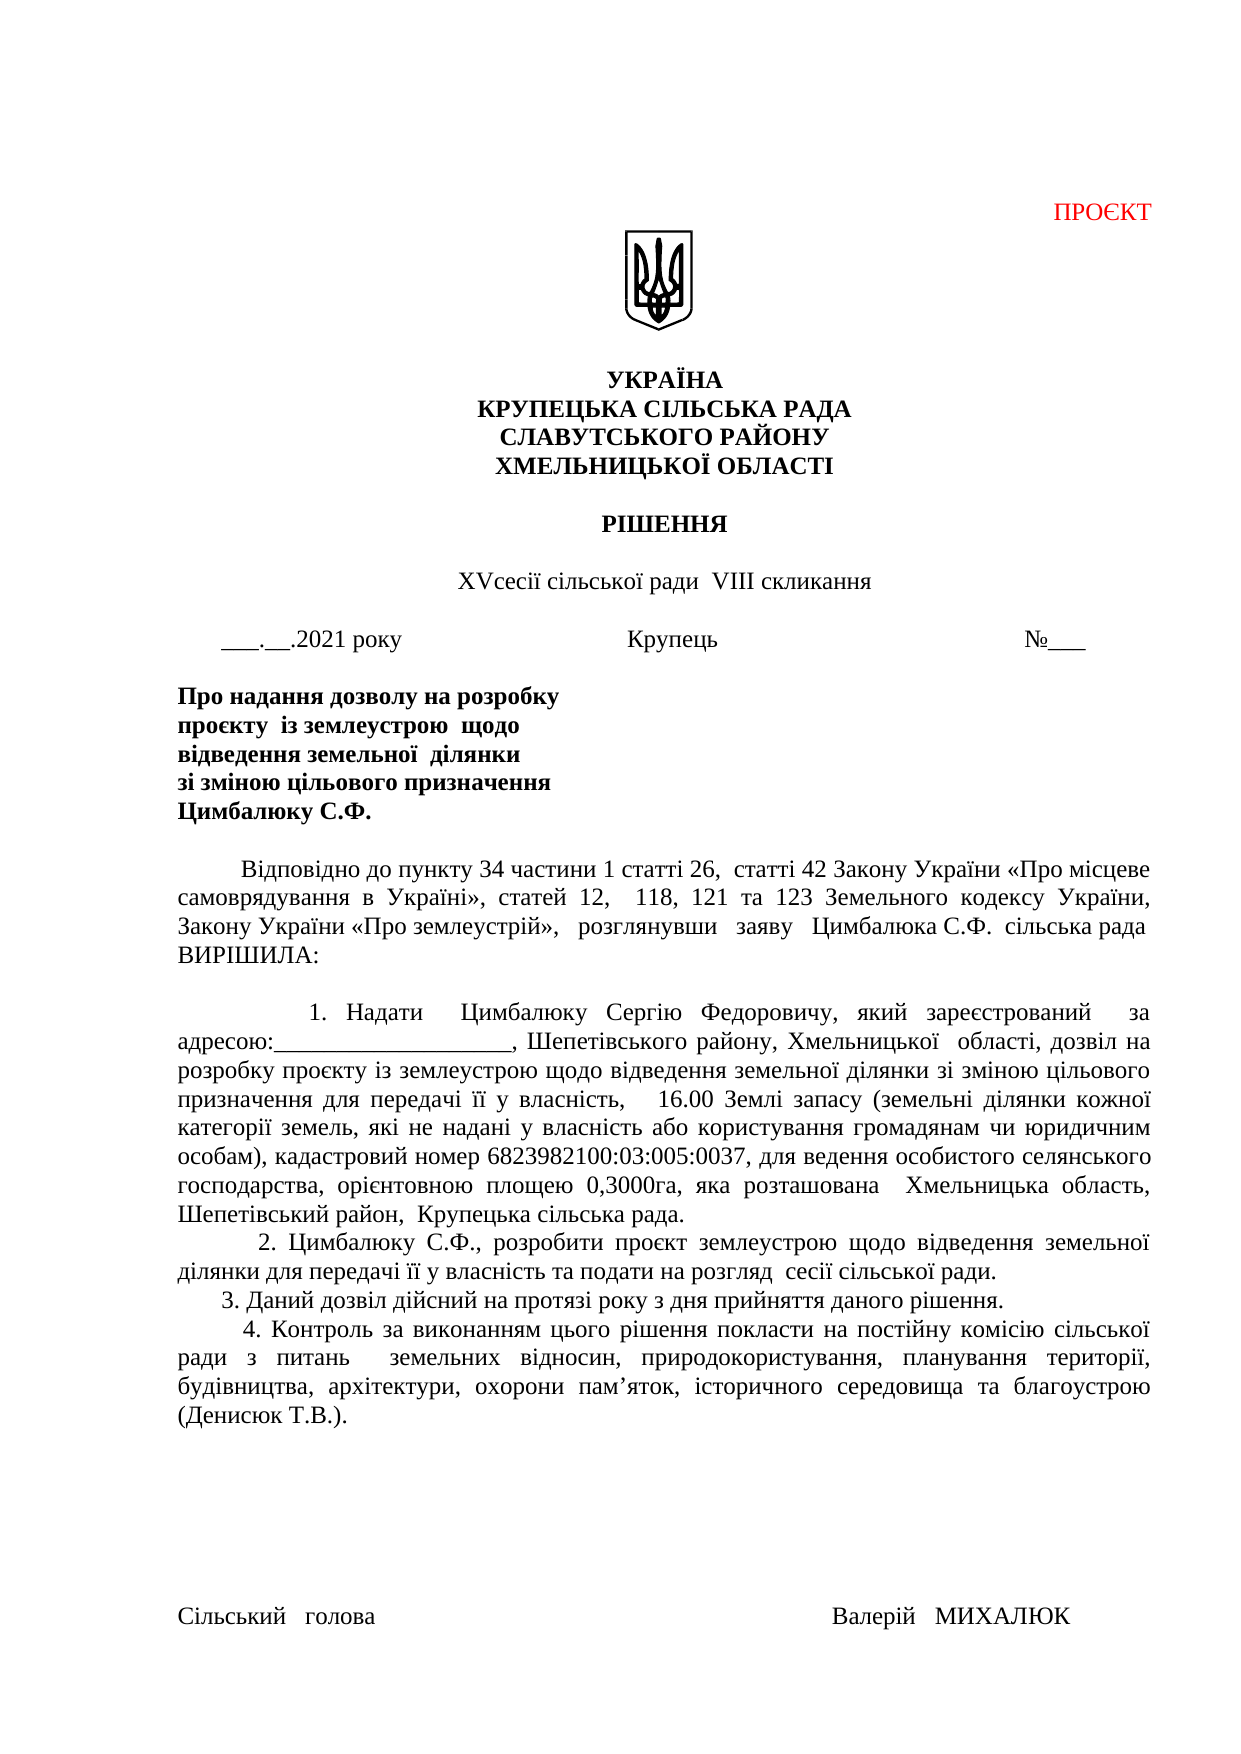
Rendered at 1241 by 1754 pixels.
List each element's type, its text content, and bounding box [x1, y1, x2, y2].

text ___.__.2021 року Крупець №___ [177, 624, 1152, 652]
text відведення земельної ділянки [177, 739, 1152, 767]
text КРУПЕЦЬКА СІЛЬСЬКА РАДА [177, 394, 1152, 422]
text РІШЕННЯ [177, 509, 1152, 537]
text 4. Контроль за виконанням цього рішення покласти на постійну комісію сільської ради з питань земельних відносин, природокористування, планування території, будівництва, архітектури, охорони пам’яток, історичного середовища та благоустрою (Денисюк Т.В.). [177, 1314, 1152, 1429]
text Цимбалюку С.Ф. [177, 796, 1152, 825]
text 2. Цимбалюку С.Ф., розробити проєкт землеустрою щодо відведення земельної ділянки для передачі її у власність та подати на розгляд сесії сільської ради. [177, 1227, 1152, 1285]
text зі зміною цільового призначення [177, 767, 1152, 796]
text Сільський голова Валерій МИХАЛЮК [177, 1601, 1152, 1630]
text 3. Даний дозвіл дійсний на протязі року з дня прийняття даного рішення. [177, 1285, 1152, 1314]
text Про надання дозволу на розробку [177, 681, 1152, 710]
text проєкту із землеустрою щодо [177, 710, 1152, 739]
text 1. Надати Цимбалюку Сергію Федоровичу, який зареєстрований за адресою:___________________, Шепетівського району, Хмельницької області, дозвіл на розробку проєкту із землеустрою щодо відведення земельної ділянки зі зміною цільового призначення для передачі її у власність, 16.00 Землі запасу (земельні ділянки кожної категорії земель, які не надані у власність або користування громадянам чи юридичним особам), кадастровий номер 6823982100:03:005:0037, для ведення особистого селянського господарства, орієнтовною площею 0,3000га, яка розташована Хмельницька область, Шепетівський район, Крупецька сільська рада. [177, 997, 1152, 1113]
text СЛАВУТСЬКОГО РАЙОНУ [177, 422, 1152, 451]
text Відповідно до пункту 34 частини 1 статті 26, статті 42 Закону України «Про місцеве самоврядування в Україні», статей 12, 118, 121 та 123 Земельного кодексу України, Закону України «Про землеустрій», розглянувши заяву Цимбалюка С.Ф. сільська рада [177, 854, 1152, 940]
text ВИРІШИЛА: [177, 940, 1152, 969]
text ХМЕЛЬНИЦЬКОЇ ОБЛАСТІ [177, 451, 1152, 480]
text 1. Надати Цимбалюку Сергію Федоровичу, який зареєстрований за адресою:___________________, Шепетівського району, Хмельницької області, дозвіл на розробку проєкту із землеустрою щодо відведення земельної ділянки зі зміною цільового призначення для передачі її у власність, 16.00 Землі запасу (земельні ділянки кожної категорії земель, які не надані у власність або користування громадянам чи юридичним особам), кадастровий номер 6823982100:03:005:0037, для ведення особистого селянського господарства, орієнтовною площею 0,3000га, яка розташована Хмельницька область, Шепетівський район, Крупецька сільська рада. [177, 1141, 1152, 1227]
text ХVсесії сільської ради VІІІ скликання [177, 566, 1152, 595]
text ПРОЄКТ [177, 197, 1152, 226]
text УКРАЇНА [177, 365, 1152, 394]
